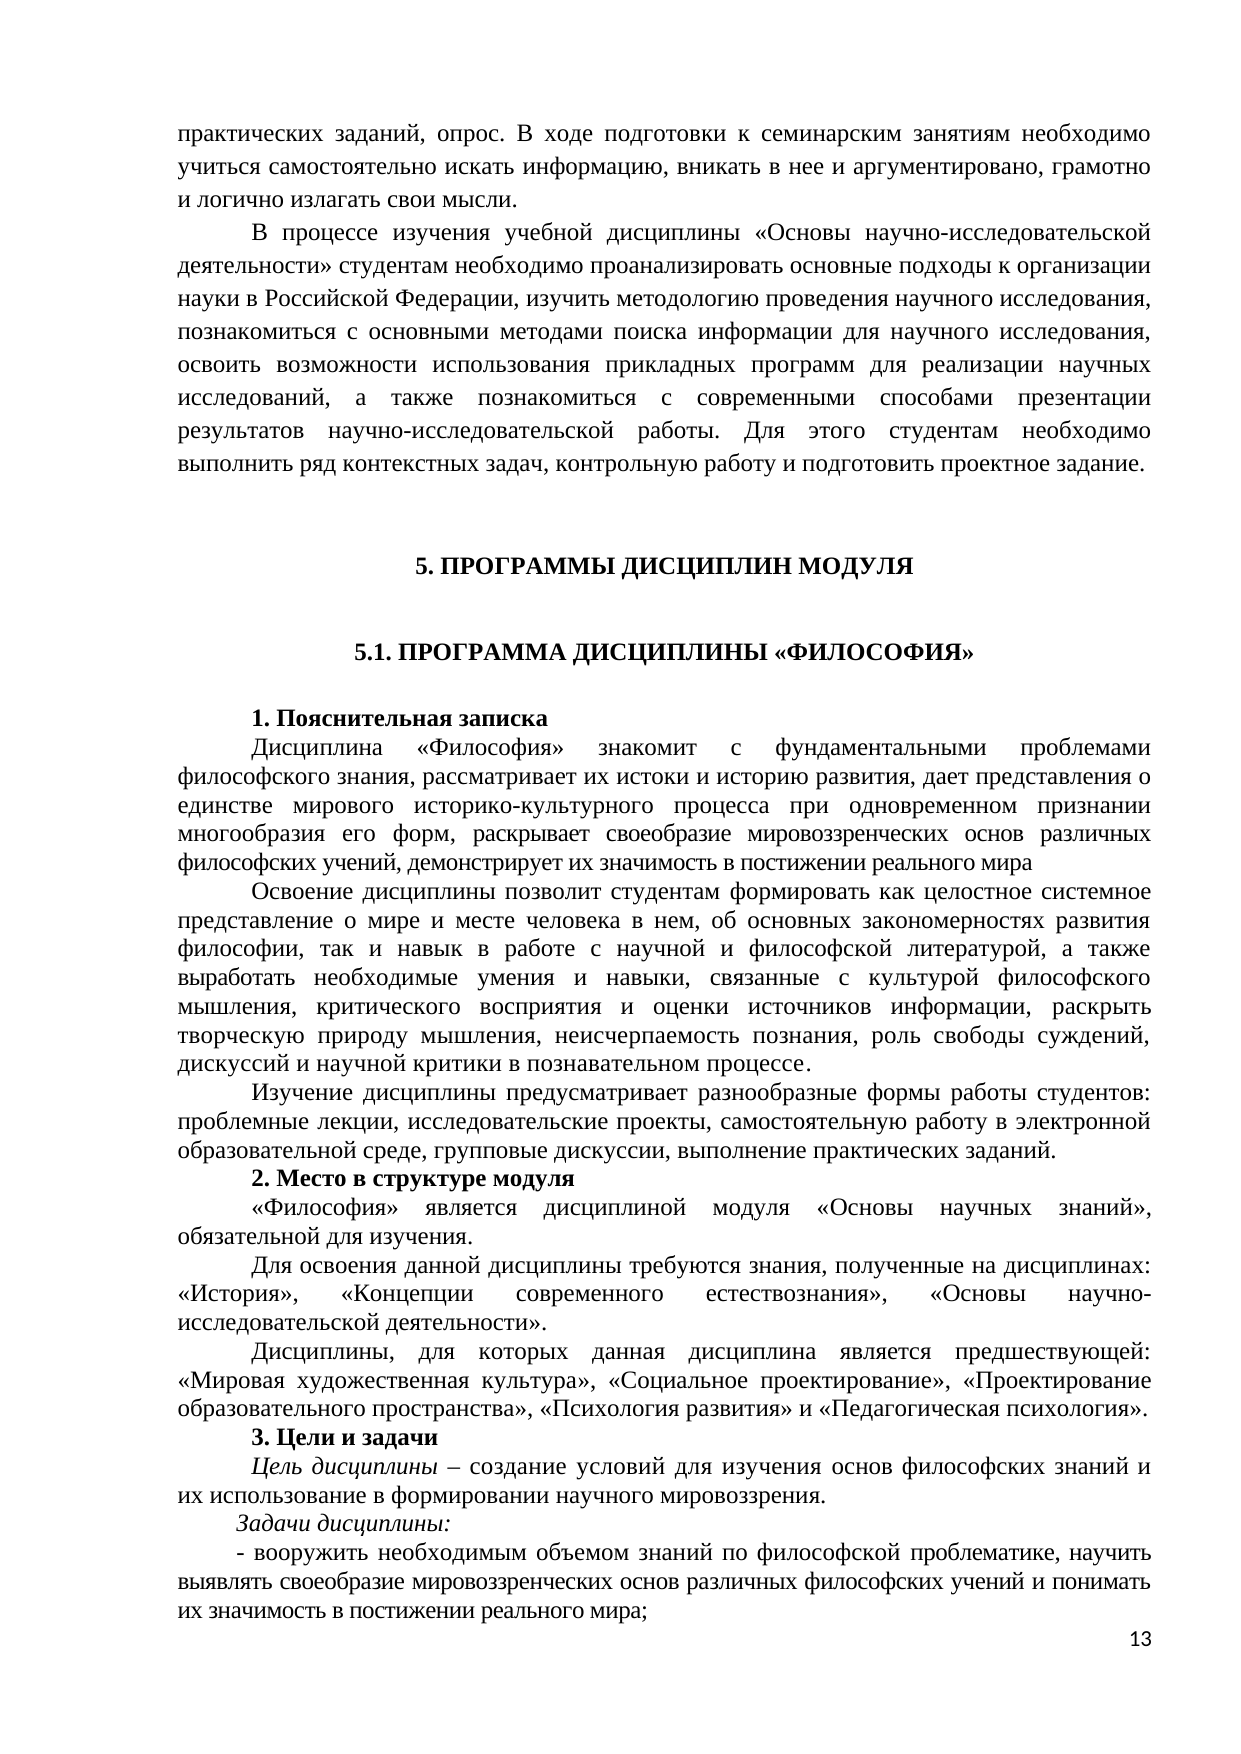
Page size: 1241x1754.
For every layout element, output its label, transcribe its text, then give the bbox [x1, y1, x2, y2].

text Освоение дисциплины позволит студентам формировать как целостное системное представление о мире и месте человека в нем, об основных закономерностях развития философии, так и навык в работе с научной и философской литературой, а также выработать необходимые умения и навыки, связанные с культурой философского мышления, критического восприятия и оценки источников информации, раскрыть творческую природу мышления, неисчерпаемость познания, роль свободы суждений, дискуссий и научной критики в познавательном процессе. [177, 876, 1152, 1077]
text 2. Место в структуре модуля [177, 1163, 1152, 1192]
text 3. Цели и задачи [177, 1422, 1152, 1451]
text Дисциплина «Философия» знакомит с фундаментальными проблемами философского знания, рассматривает их истоки и историю развития, дает представления о единстве мирового историко-культурного процесса при одновременном признании многообразия его форм, раскрывает своеобразие мировоззренческих основ различных философских учений, демонстрирует их значимость в постижении реального мира [177, 732, 1152, 876]
text В процессе изучения учебной дисциплины «Основы научно-исследовательской деятельности» студентам необходимо проанализировать основные подходы к организации науки в Российской Федерации, изучить методологию проведения научного исследования, познакомиться с основными методами поиска информации для научного исследования, освоить возможности использования прикладных программ для реализации научных исследований, а также познакомиться с современными способами презентации результатов научно-исследовательской работы. Для этого студентам необходимо выполнить ряд контекстных задач, контрольную работу и подготовить проектное задание. [177, 217, 1152, 477]
text 1. Пояснительная записка [177, 703, 1152, 732]
text Для освоения данной дисциплины требуются знания, полученные на дисциплинах: «История», «Концепции современного естествознания», «Основы научно-исследовательской деятельности». [177, 1250, 1152, 1336]
text - вооружить необходимым объемом знаний по философской проблематике, научить выявлять своеобразие мировоззренческих основ различных философских учений и понимать их значимость в постижении реального мира; [177, 1537, 1152, 1623]
text Дисциплины, для которых данная дисциплина является предшествующей: «Мировая художественная культура», «Социальное проектирование», «Проектирование образовательного пространства», «Психология развития» и «Педагогическая психология». [177, 1336, 1152, 1422]
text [177, 118, 1152, 213]
subtitle 5.1. ПРОГРАММА ДИСЦИПЛИНЫ «ФИЛОСОФИЯ» [177, 637, 1152, 666]
text Цель дисциплины – создание условий для изучения основ философских знаний и их использование в формировании научного мировоззрения. [177, 1451, 1152, 1508]
subtitle 5. ПРОГРАММЫ ДИСЦИПЛИН МОДУЛЯ [177, 551, 1152, 580]
text Задачи дисциплины: [177, 1508, 1152, 1537]
text Изучение дисциплины предусматривает разнообразные формы работы студентов: проблемные лекции, исследовательские проекты, самостоятельную работу в электронной образовательной среде, групповые дискуссии, выполнение практических заданий. [177, 1077, 1152, 1163]
text «Философия» является дисциплиной модуля «Основы научных знаний», обязательной для изучения. [177, 1192, 1152, 1250]
